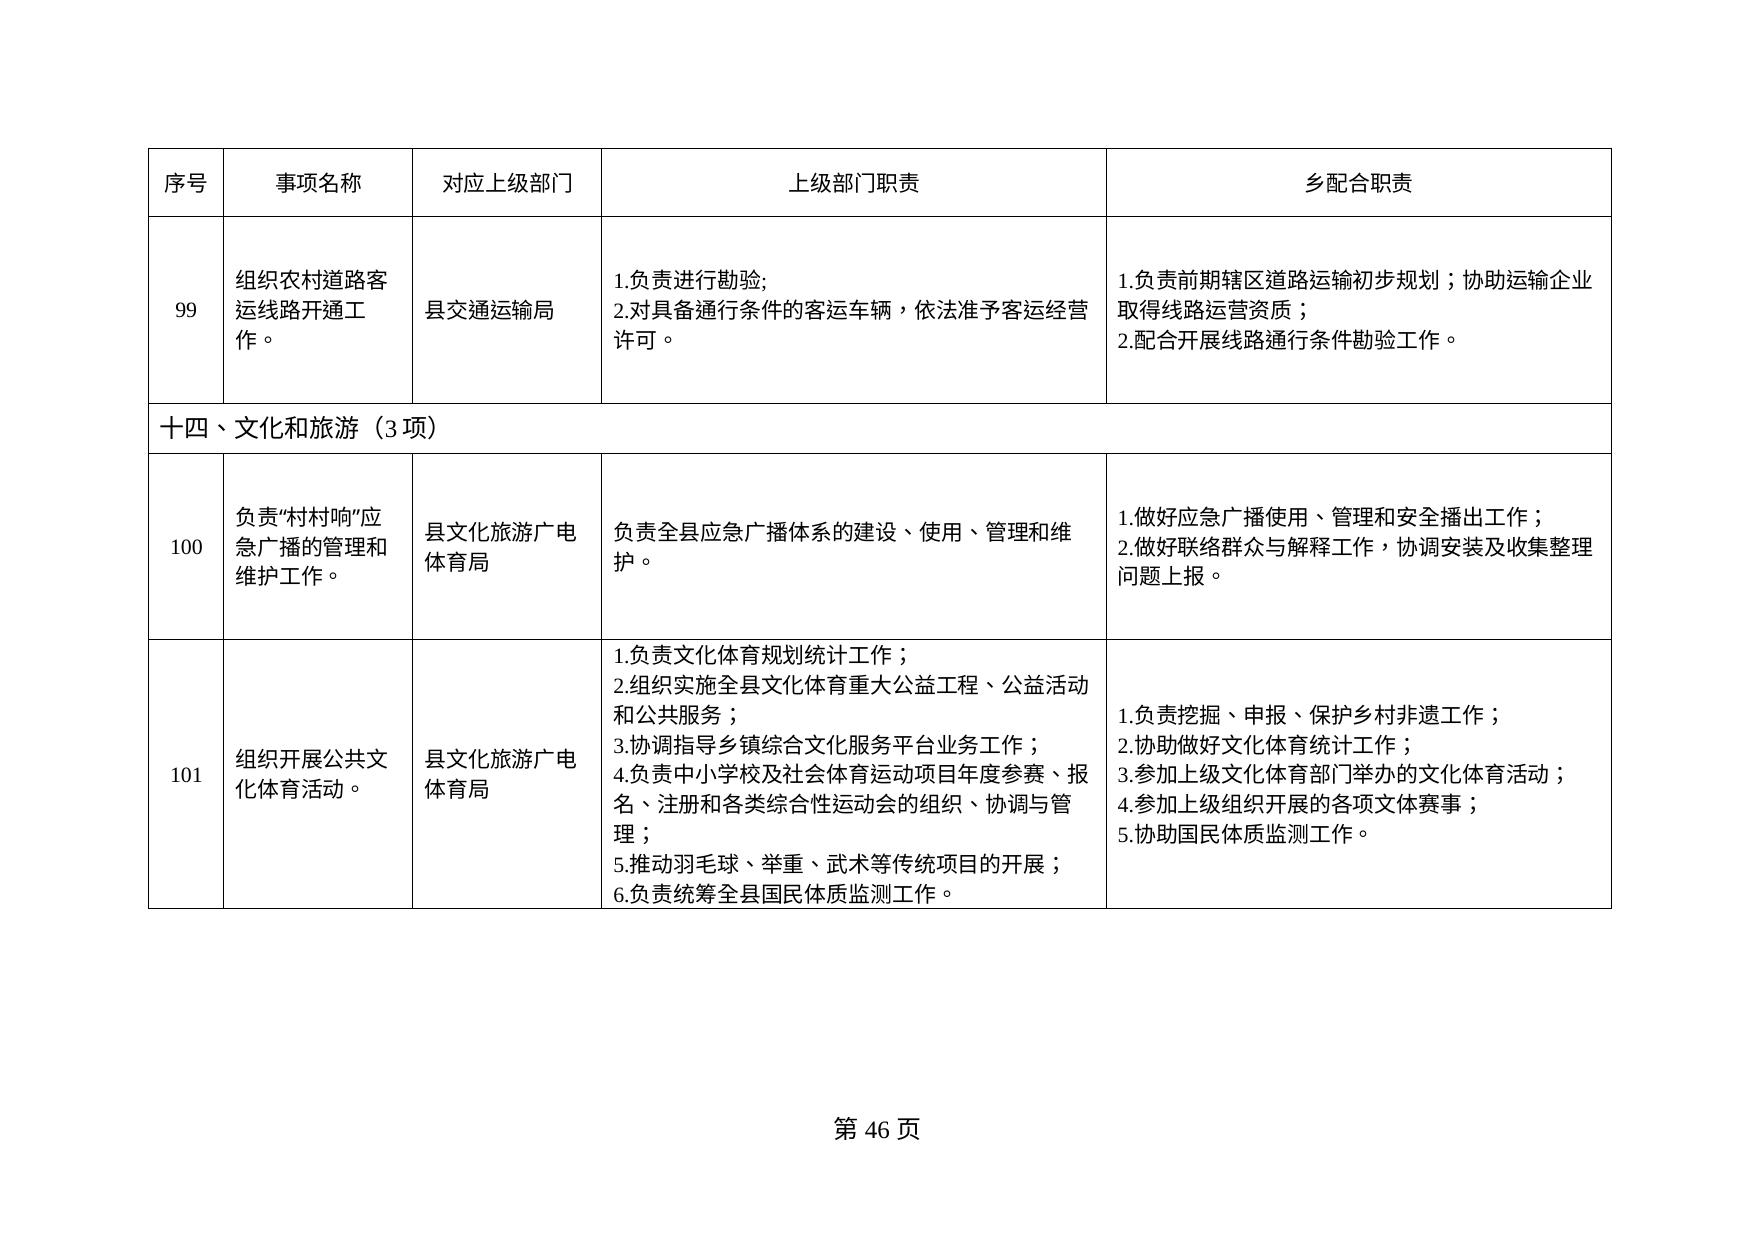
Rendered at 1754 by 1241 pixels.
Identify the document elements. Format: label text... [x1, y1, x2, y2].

table_header 乡配合职责 [1107, 149, 1611, 216]
table_cell 县文化旅游广电体育局 [413, 640, 601, 908]
table_cell 组织农村道路客运线路开通工作。 [224, 217, 412, 403]
table_cell 1.负责文化体育规划统计工作； 2.组织实施全县文化体育重大公益工程、公益活动和公共服务； 3.协调指导乡镇综合文化服务平台业务工作； 4.负责中小学校及社会体育运动项目年度参赛、报名、注册和各类综合性运动会的组织、协调与管理； 5.推动羽毛球、举重、武术等传统项目的开展； 6.负责统筹全县国民体质监测工作。 [602, 640, 1106, 908]
table_cell 100 [149, 454, 223, 639]
table_cell 负责全县应急广播体系的建设、使用、管理和维护。 [602, 454, 1106, 639]
table_cell 101 [149, 640, 223, 908]
table_cell 负责“村村响”应急广播的管理和维护工作。 [224, 454, 412, 639]
table_cell 1.负责挖掘、申报、保护乡村非遗工作； 2.协助做好文化体育统计工作； 3.参加上级文化体育部门举办的文化体育活动； 4.参加上级组织开展的各项文体赛事； 5.协助国民体质监测工作。 [1107, 640, 1611, 908]
table_header 序号 [149, 149, 223, 216]
table_cell 十四、文化和旅游（3项） [149, 404, 1611, 453]
table_cell 组织开展公共文化体育活动。 [224, 640, 412, 908]
table_cell 县交通运输局 [413, 217, 601, 403]
table_cell 1.做好应急广播使用、管理和安全播出工作； 2.做好联络群众与解释工作，协调安装及收集整理问题上报。 [1107, 454, 1611, 639]
table_header 事项名称 [224, 149, 412, 216]
table_header 对应上级部门 [413, 149, 601, 216]
table_cell 1.负责进行勘验; 2.对具备通行条件的客运车辆，依法准予客运经营许可。 [602, 217, 1106, 403]
table_cell 县文化旅游广电体育局 [413, 454, 601, 639]
table_header 上级部门职责 [602, 149, 1106, 216]
table_cell 1.负责前期辖区道路运输初步规划；协助运输企业取得线路运营资质； 2.配合开展线路通行条件勘验工作。 [1107, 217, 1611, 403]
table_cell 99 [149, 217, 223, 403]
